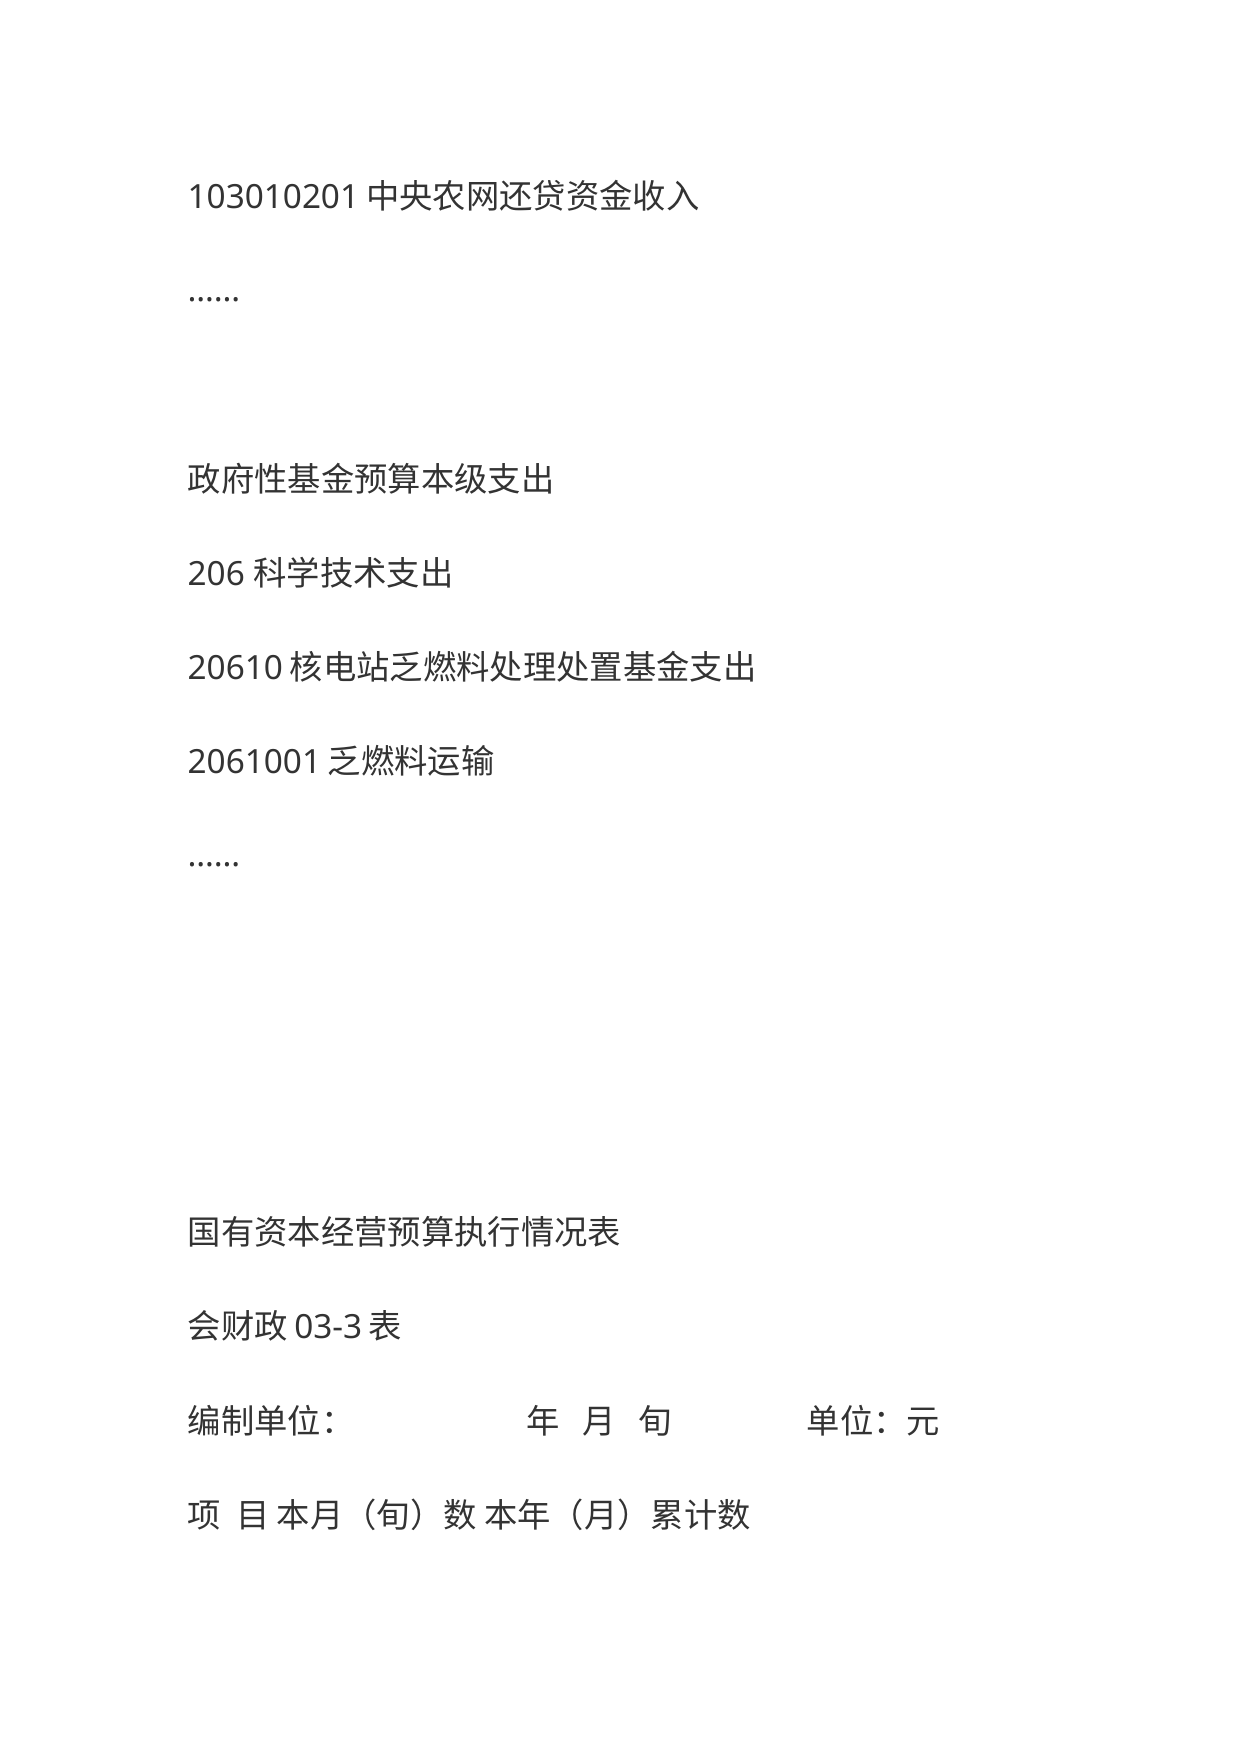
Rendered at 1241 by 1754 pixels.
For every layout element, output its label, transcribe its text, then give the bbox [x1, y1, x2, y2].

text 国有资本经营预算执行情况表 [187, 1198, 1053, 1263]
text …… [187, 256, 1053, 321]
text 政府性基金预算本级支出 [187, 444, 1053, 509]
text …… [187, 821, 1053, 886]
text 20610核电站乏燃料处理处置基金支出 [187, 633, 1053, 698]
text 项 目 本月（旬）数 本年（月）累计数 [187, 1480, 1053, 1545]
text 会财政03-3表 [187, 1292, 1053, 1357]
text 编制单位： 年 月 旬 单位：元 [187, 1386, 1053, 1451]
text 206 科学技术支出 [187, 539, 1053, 604]
text 103010201中央农网还贷资金收入 [187, 162, 1053, 227]
text 2061001乏燃料运输 [187, 727, 1053, 792]
